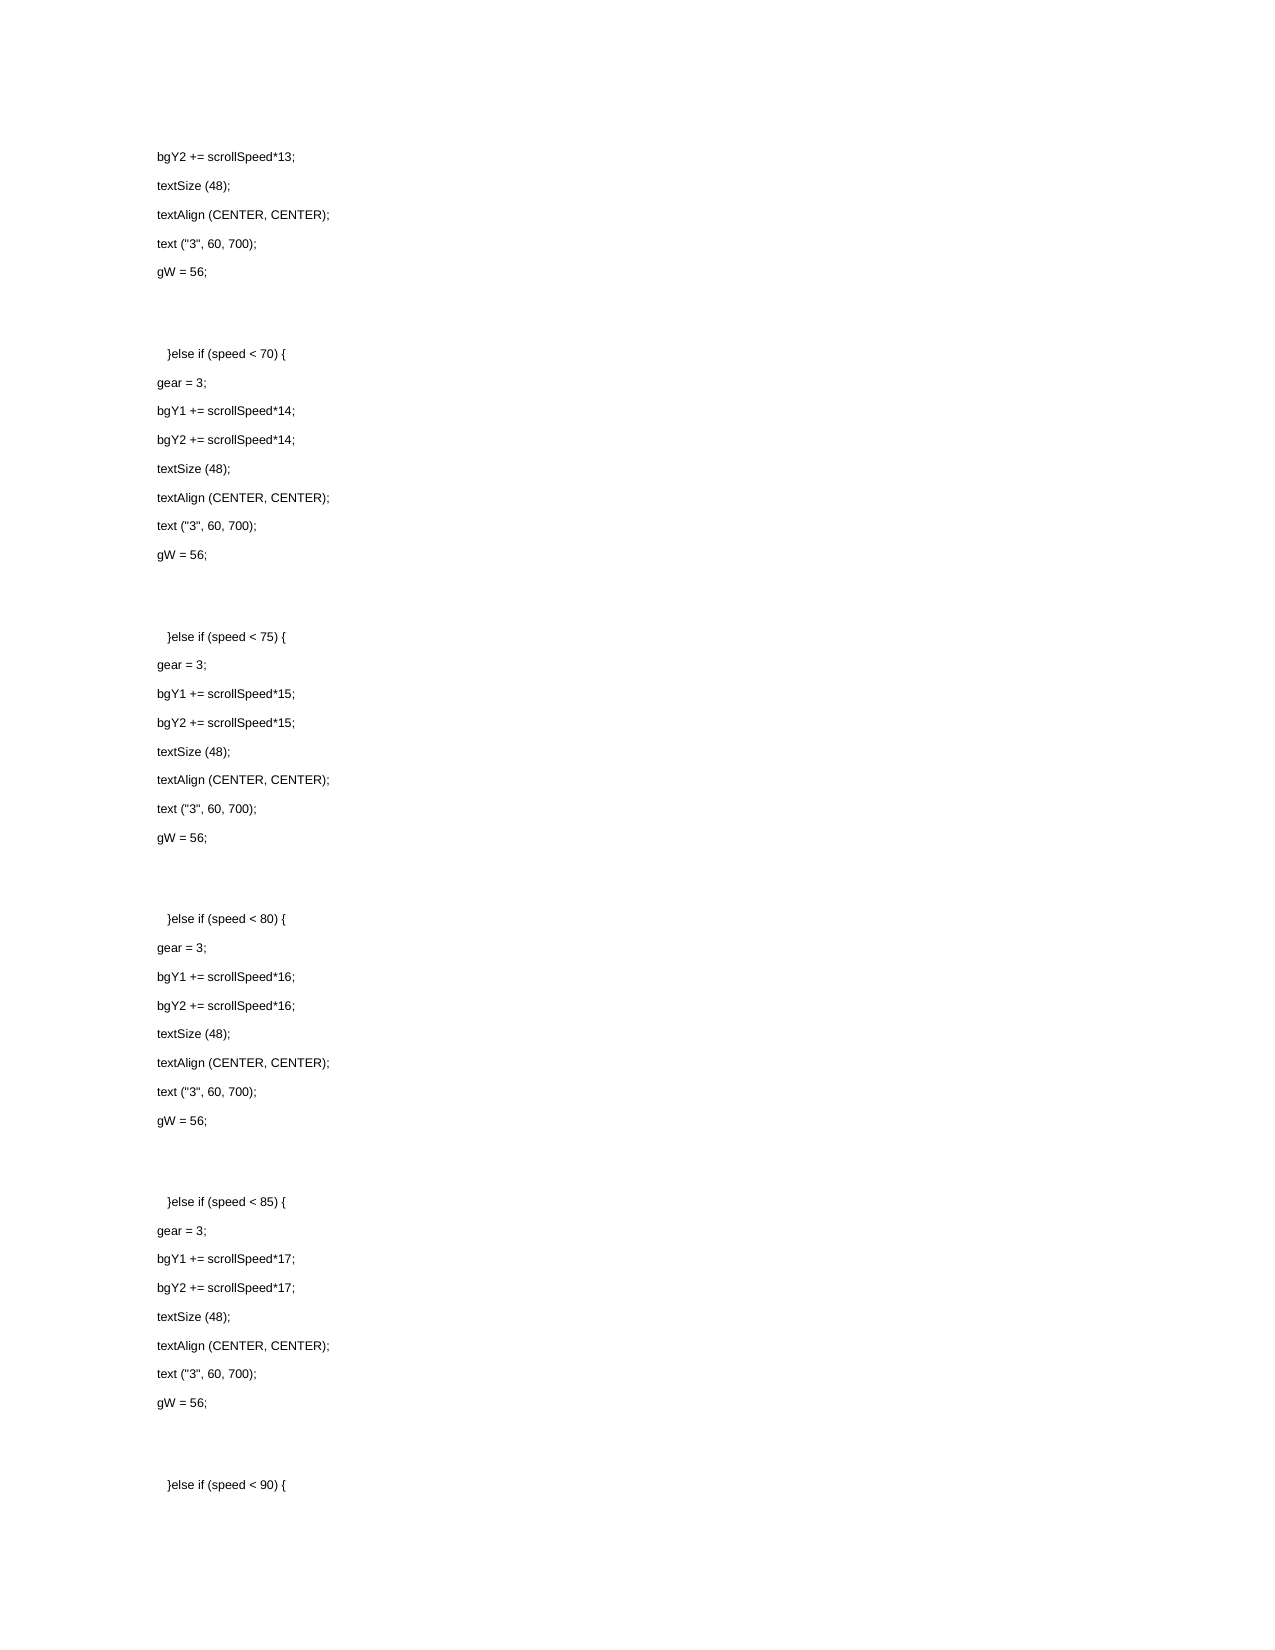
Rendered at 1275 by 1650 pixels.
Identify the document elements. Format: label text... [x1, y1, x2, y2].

text bgY1 += scrollSpeed*14; [150, 404, 1125, 418]
text }else if (speed < 80) { [150, 912, 1125, 926]
text textSize (48); [150, 1309, 1125, 1324]
text bgY1 += scrollSpeed*16; [150, 969, 1125, 984]
text gW = 56; [150, 1396, 1125, 1410]
text gear = 3; [150, 658, 1125, 672]
text bgY1 += scrollSpeed*15; [150, 687, 1125, 701]
text bgY2 += scrollSpeed*16; [150, 998, 1125, 1012]
text textAlign (CENTER, CENTER); [150, 773, 1125, 787]
text textSize (48); [150, 179, 1125, 193]
text textAlign (CENTER, CENTER); [150, 1338, 1125, 1353]
text text ("3", 60, 700); [150, 236, 1125, 251]
text text ("3", 60, 700); [150, 519, 1125, 533]
text gW = 56; [150, 548, 1125, 562]
text text ("3", 60, 700); [150, 1367, 1125, 1381]
text bgY2 += scrollSpeed*17; [150, 1281, 1125, 1295]
text }else if (speed < 90) { [150, 1477, 1125, 1492]
text textSize (48); [150, 1027, 1125, 1041]
text textAlign (CENTER, CENTER); [150, 490, 1125, 504]
text text ("3", 60, 700); [150, 802, 1125, 816]
text }else if (speed < 75) { [150, 629, 1125, 643]
text textAlign (CENTER, CENTER); [150, 1056, 1125, 1070]
text }else if (speed < 70) { [150, 346, 1125, 361]
text bgY2 += scrollSpeed*14; [150, 433, 1125, 447]
text textSize (48); [150, 461, 1125, 476]
text gW = 56; [150, 830, 1125, 845]
text gW = 56; [150, 265, 1125, 279]
text gear = 3; [150, 375, 1125, 389]
text text ("3", 60, 700); [150, 1084, 1125, 1099]
text bgY2 += scrollSpeed*15; [150, 715, 1125, 730]
text gW = 56; [150, 1113, 1125, 1127]
text bgY1 += scrollSpeed*17; [150, 1252, 1125, 1266]
text gear = 3; [150, 1223, 1125, 1238]
text bgY2 += scrollSpeed*13; [150, 150, 1125, 164]
text textSize (48); [150, 744, 1125, 758]
text gear = 3; [150, 941, 1125, 955]
text textAlign (CENTER, CENTER); [150, 207, 1125, 222]
text }else if (speed < 85) { [150, 1194, 1125, 1209]
